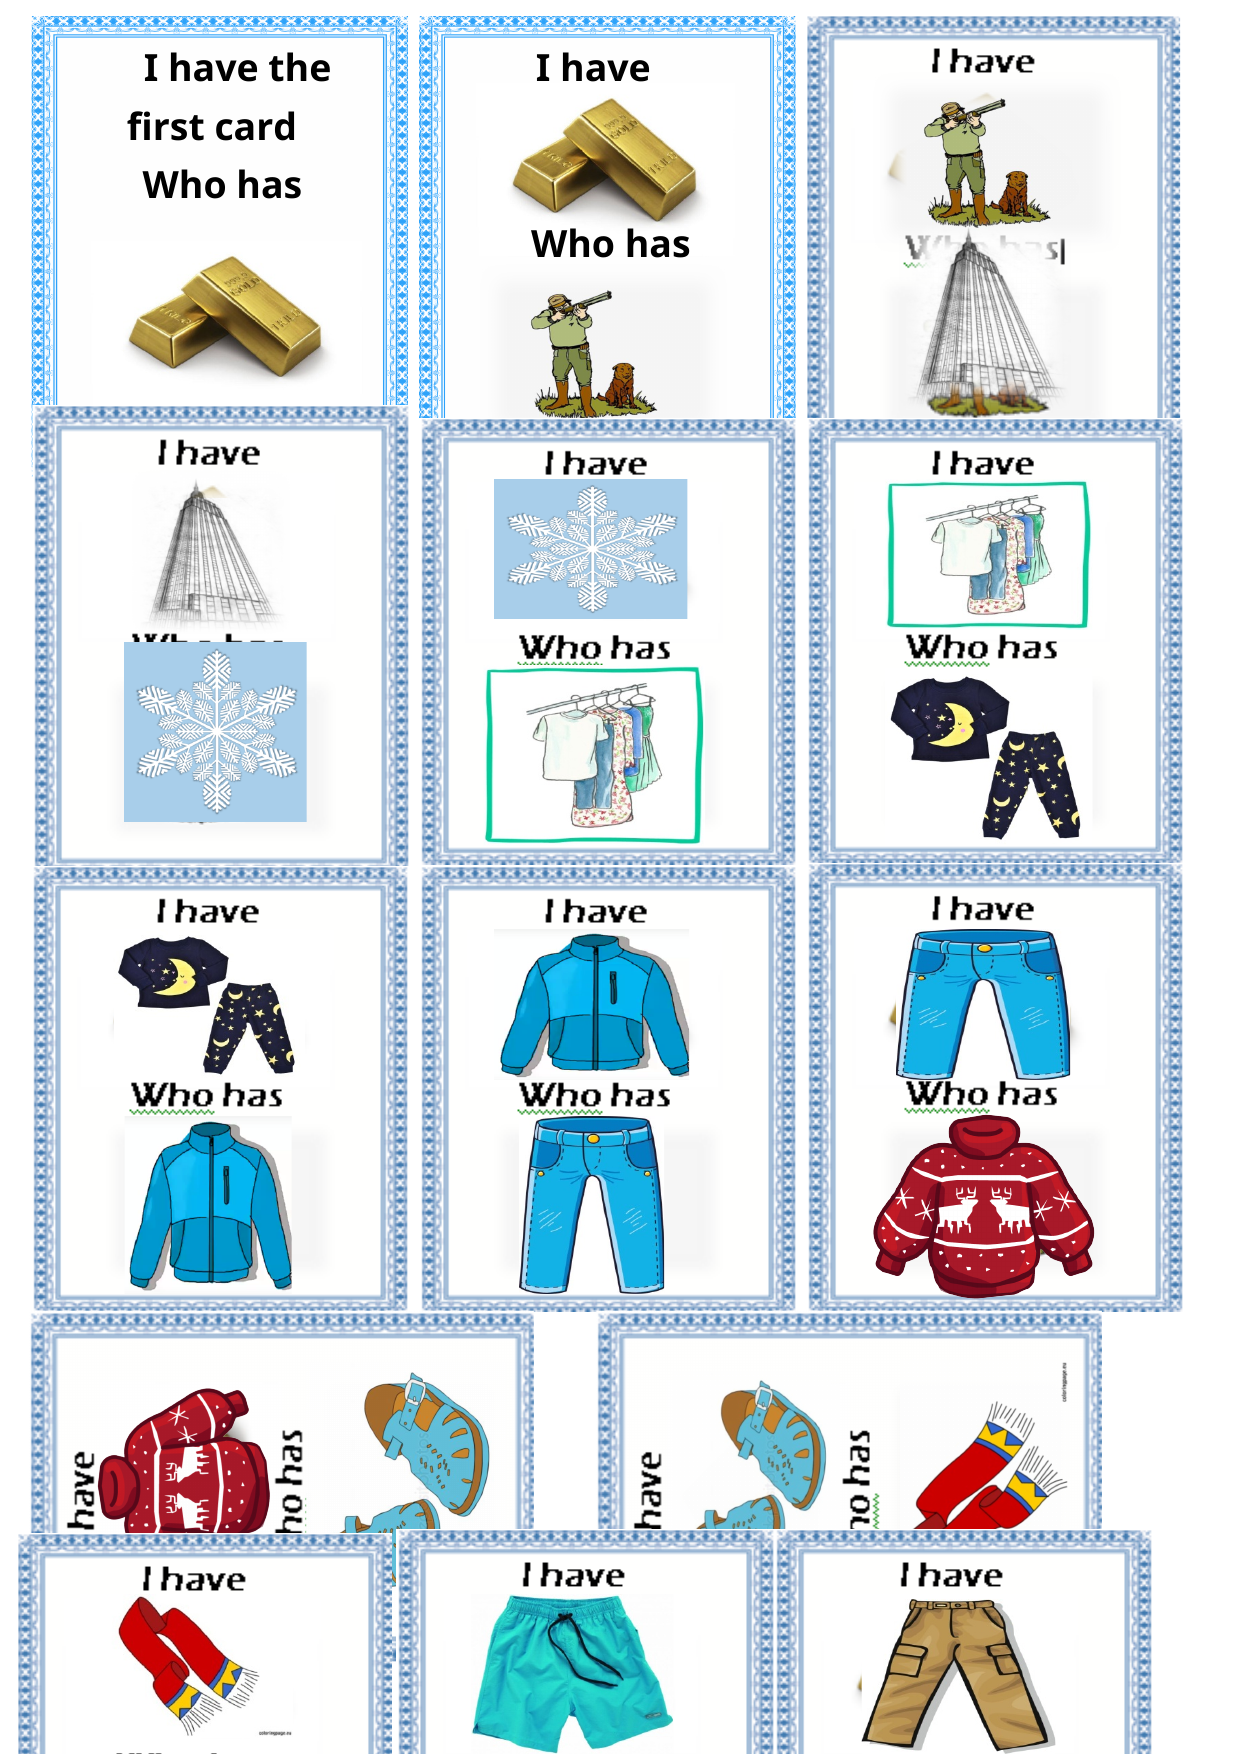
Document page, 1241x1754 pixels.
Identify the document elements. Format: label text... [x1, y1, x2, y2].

text I have the I have [29, 41, 1211, 92]
picture [419, 151, 796, 159]
picture [31, 268, 412, 1310]
picture [17, 268, 1186, 1754]
picture [806, 92, 1181, 100]
picture [31, 16, 408, 41]
picture [419, 16, 796, 41]
picture [31, 210, 408, 217]
text first card [29, 100, 1211, 151]
picture [419, 268, 799, 865]
picture [31, 92, 408, 100]
text Who has [29, 159, 1211, 210]
picture [31, 151, 408, 159]
text Who has [29, 217, 1211, 268]
picture [806, 210, 1181, 217]
picture [419, 210, 796, 217]
picture [419, 92, 796, 100]
picture [806, 151, 1181, 159]
picture [806, 16, 1181, 41]
